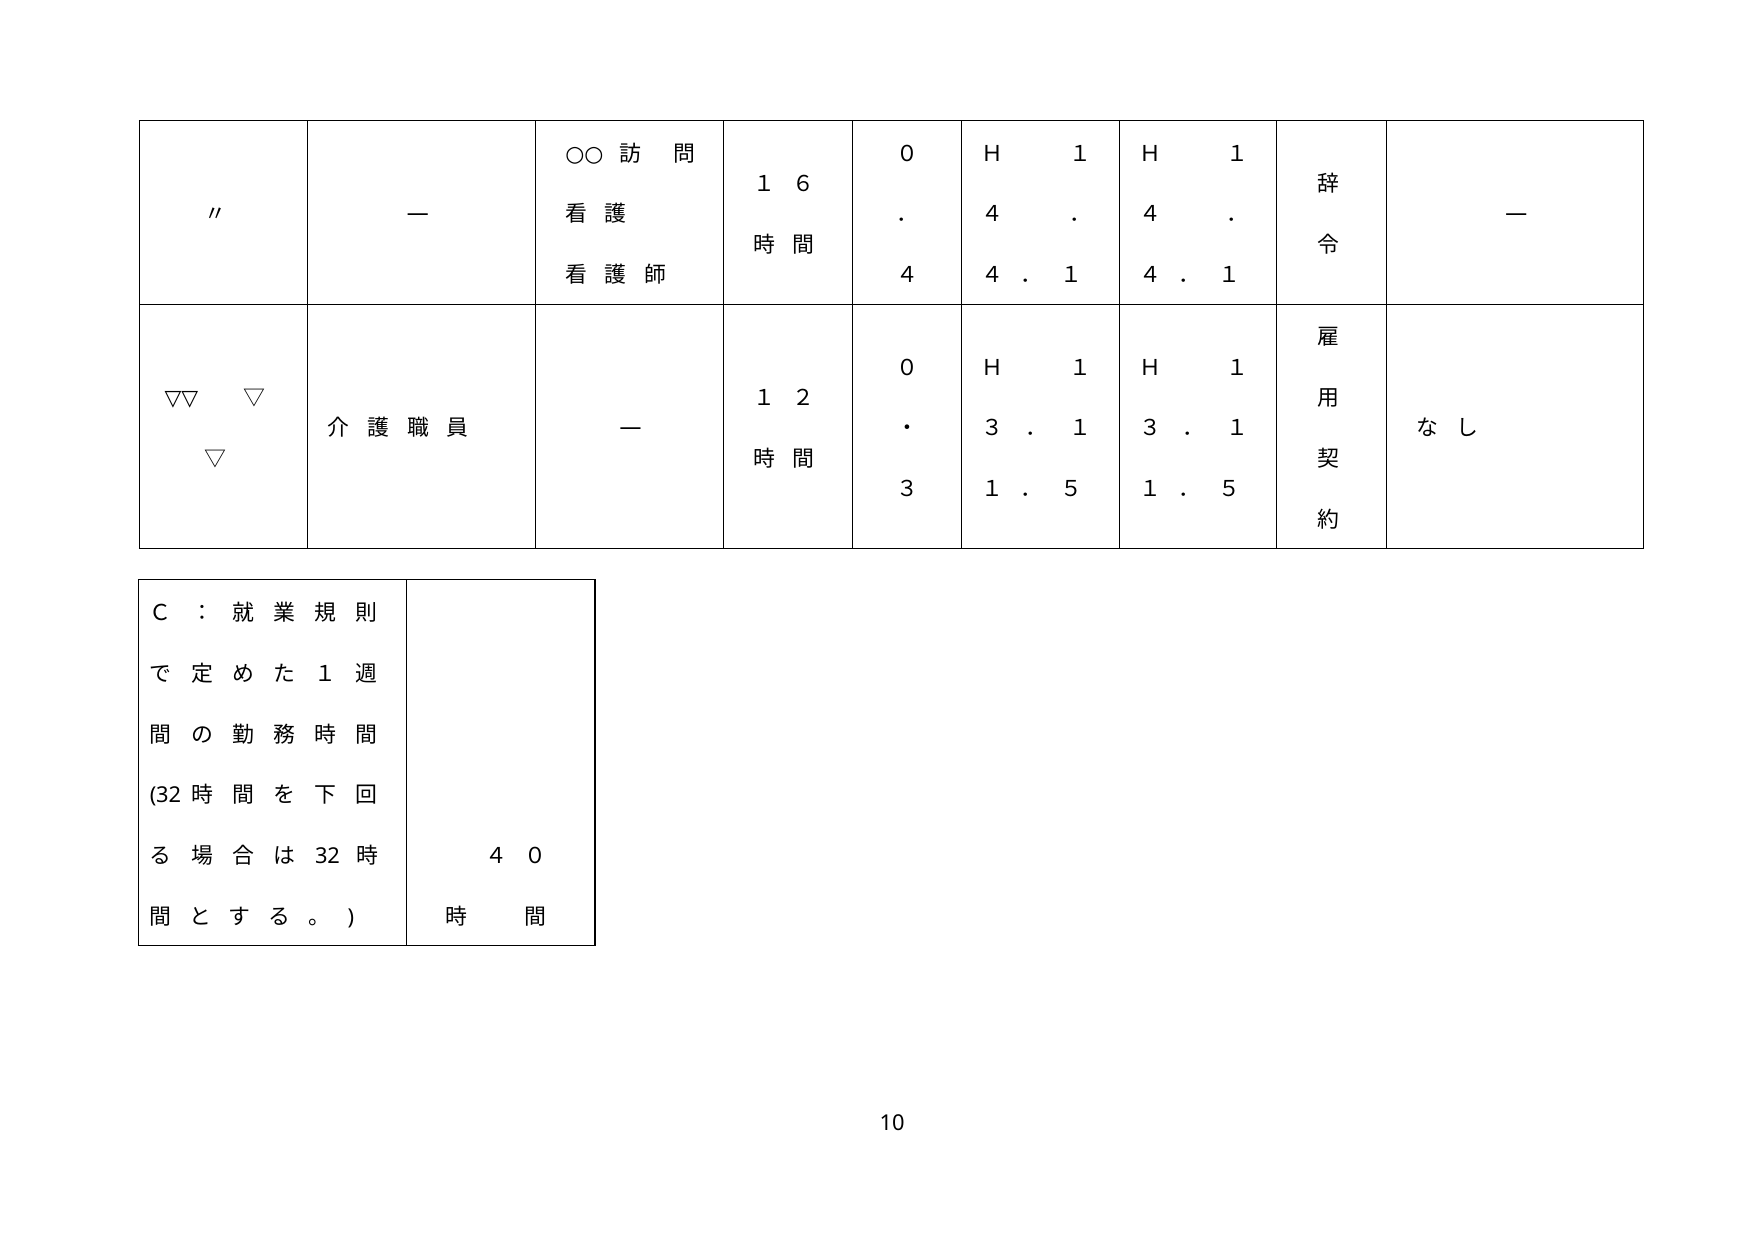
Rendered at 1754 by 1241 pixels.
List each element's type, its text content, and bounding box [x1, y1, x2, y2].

table_cell ▽▽ ▽▽ [140, 305, 307, 548]
table_cell 辞令 [1277, 121, 1386, 303]
table_cell ― [1387, 121, 1643, 303]
table_cell 雇用契約 [1277, 305, 1386, 548]
table_cell Ｈ１４．４．１ [962, 121, 1119, 303]
table_header Ｃ：就業規則で定めた１週間の勤務時間(32時間を下回る場合は32時間とする。) [139, 580, 406, 945]
table_cell Ｈ１４．４．１ [1120, 121, 1276, 303]
table_cell なし [1387, 305, 1643, 548]
table_cell 介護職員 [308, 305, 535, 548]
table_cell ０・３ [853, 305, 961, 548]
table_cell ○○訪問看護 看護師 [536, 121, 723, 303]
table_cell ０．４ [853, 121, 961, 303]
table_cell ― [536, 305, 723, 548]
table_cell ― [308, 121, 535, 303]
table_cell Ｈ１３．１１．５ [962, 305, 1119, 548]
table_cell Ｈ１３．１１．５ [1120, 305, 1276, 548]
table_cell 〃 [140, 121, 307, 303]
table_cell １６時間 [724, 121, 852, 303]
table_header ４０ 時 間 [407, 580, 594, 945]
table_cell １２時間 [724, 305, 852, 548]
